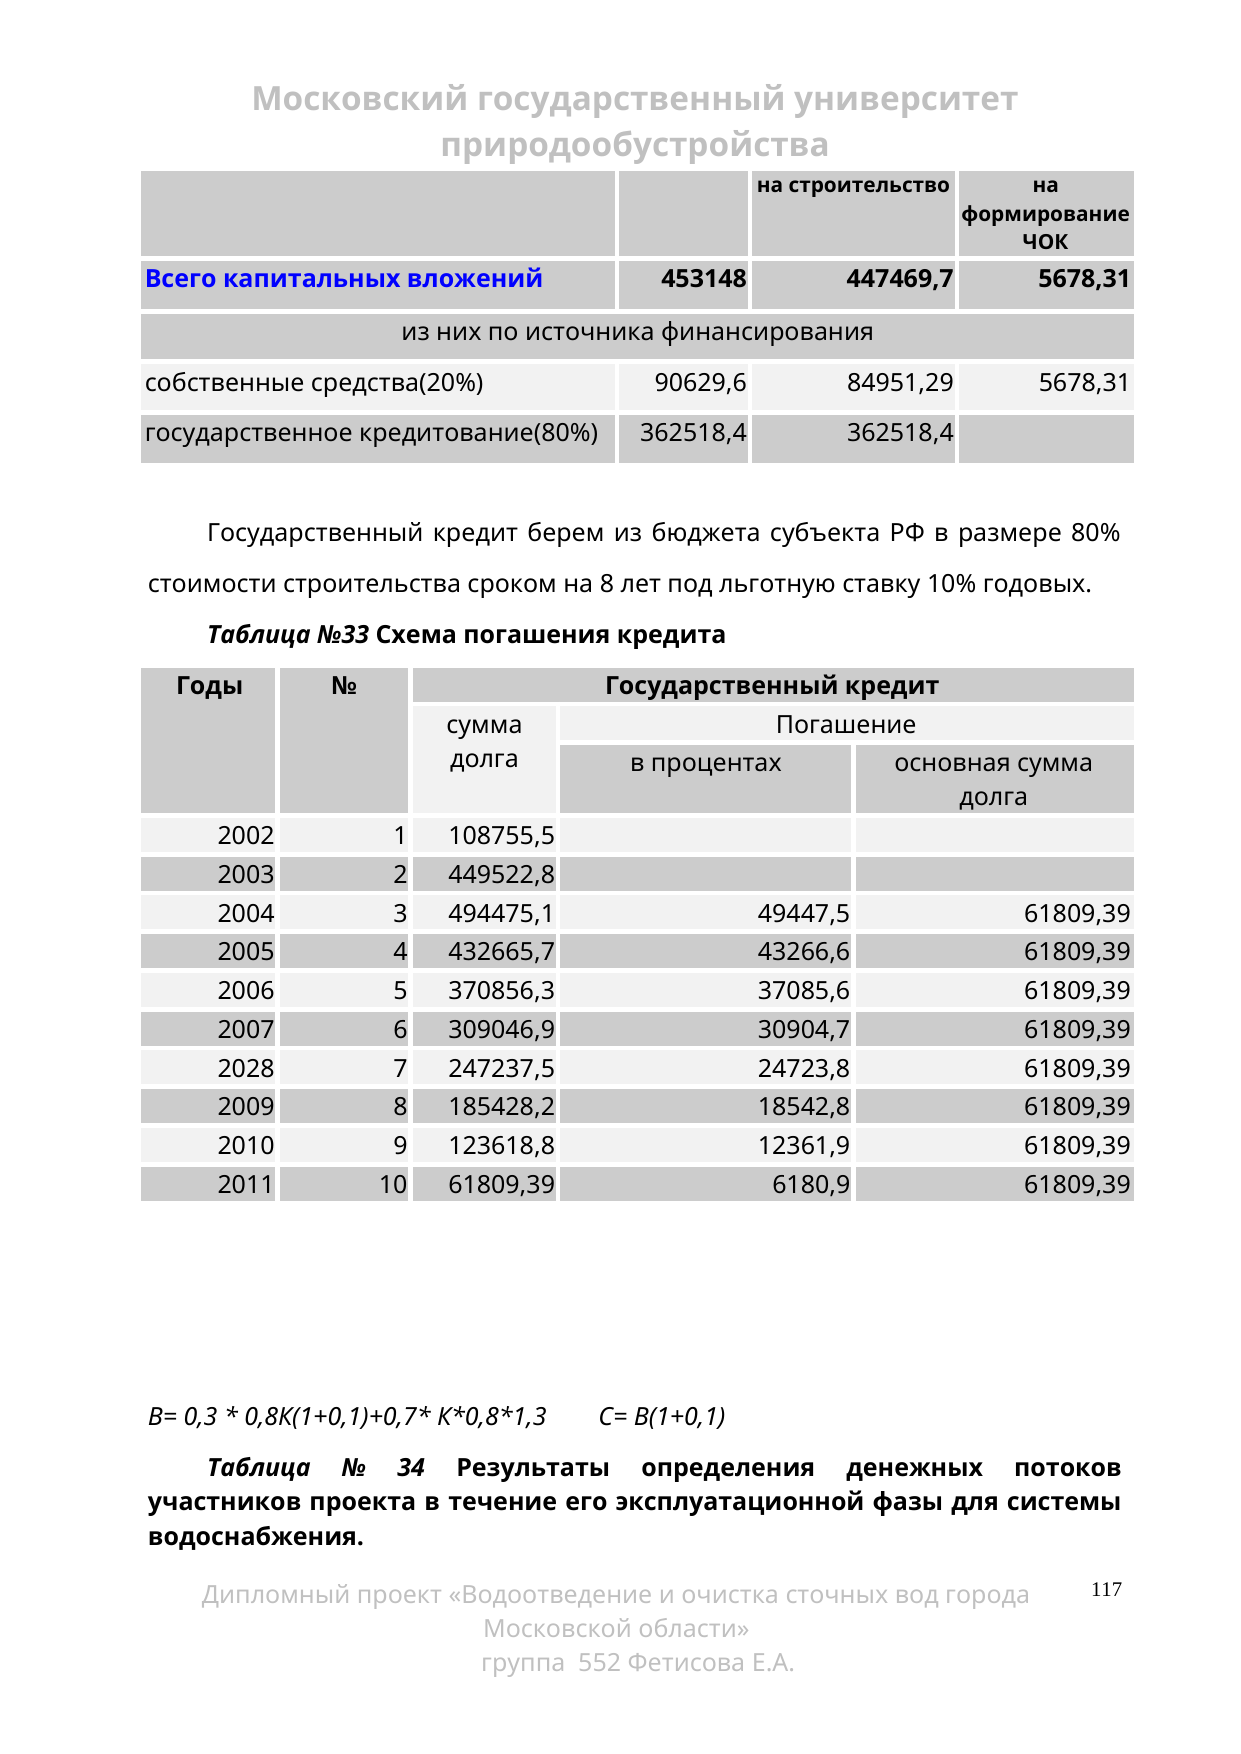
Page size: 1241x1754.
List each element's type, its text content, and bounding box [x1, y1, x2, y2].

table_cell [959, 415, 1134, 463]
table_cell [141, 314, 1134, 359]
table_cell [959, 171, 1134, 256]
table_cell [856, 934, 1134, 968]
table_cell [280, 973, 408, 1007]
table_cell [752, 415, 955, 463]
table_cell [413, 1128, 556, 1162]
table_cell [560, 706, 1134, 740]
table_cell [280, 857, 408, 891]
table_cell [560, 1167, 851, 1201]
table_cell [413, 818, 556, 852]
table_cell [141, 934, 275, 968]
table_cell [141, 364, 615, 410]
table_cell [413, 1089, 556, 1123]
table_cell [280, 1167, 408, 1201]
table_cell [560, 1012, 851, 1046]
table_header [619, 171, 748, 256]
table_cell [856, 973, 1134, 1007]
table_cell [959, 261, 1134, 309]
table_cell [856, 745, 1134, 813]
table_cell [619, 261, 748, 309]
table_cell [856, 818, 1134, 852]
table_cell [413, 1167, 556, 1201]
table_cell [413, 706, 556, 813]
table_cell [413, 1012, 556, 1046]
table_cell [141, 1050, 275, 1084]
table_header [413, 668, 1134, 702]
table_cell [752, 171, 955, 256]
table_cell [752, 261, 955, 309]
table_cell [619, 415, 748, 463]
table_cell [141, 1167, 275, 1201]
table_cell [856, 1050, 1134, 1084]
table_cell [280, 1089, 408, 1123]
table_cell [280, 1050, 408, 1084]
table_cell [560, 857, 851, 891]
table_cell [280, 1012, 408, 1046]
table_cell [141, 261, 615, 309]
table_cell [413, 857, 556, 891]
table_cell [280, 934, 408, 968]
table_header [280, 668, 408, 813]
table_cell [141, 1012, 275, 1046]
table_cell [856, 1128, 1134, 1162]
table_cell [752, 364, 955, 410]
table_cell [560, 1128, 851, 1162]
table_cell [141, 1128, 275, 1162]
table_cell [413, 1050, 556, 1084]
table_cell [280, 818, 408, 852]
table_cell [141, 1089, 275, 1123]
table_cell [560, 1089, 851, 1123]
text Государственный кредит берем из бюджета субъекта РФ в размере 80% стоимости строительства сроком на 8 лет под льготную ставку 10% годовых. [148, 514, 1122, 599]
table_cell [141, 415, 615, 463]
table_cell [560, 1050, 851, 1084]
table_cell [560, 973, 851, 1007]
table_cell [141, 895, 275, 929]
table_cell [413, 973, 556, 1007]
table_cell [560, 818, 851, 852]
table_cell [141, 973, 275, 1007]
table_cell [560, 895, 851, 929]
subtitle В= 0,3 * 0,8К(1+0,1)+0,7* К*0,8*1,3 С= В(1+0,1) [148, 1399, 1122, 1433]
subtitle Таблица №33 Схема погашения кредита [148, 616, 1122, 651]
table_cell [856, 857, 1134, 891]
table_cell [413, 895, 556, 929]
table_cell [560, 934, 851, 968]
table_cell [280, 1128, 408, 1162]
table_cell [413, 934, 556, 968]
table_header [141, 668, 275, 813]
text Таблица № 34 Результаты определения денежных потоков участников проекта в течение его эксплуатационной фазы для системы водоснабжения. [148, 1450, 1122, 1552]
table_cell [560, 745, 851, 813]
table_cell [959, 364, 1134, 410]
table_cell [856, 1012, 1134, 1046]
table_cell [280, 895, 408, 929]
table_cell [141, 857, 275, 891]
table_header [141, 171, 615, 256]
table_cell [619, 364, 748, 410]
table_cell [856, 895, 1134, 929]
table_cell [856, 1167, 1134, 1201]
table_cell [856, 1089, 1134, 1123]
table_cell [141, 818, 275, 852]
